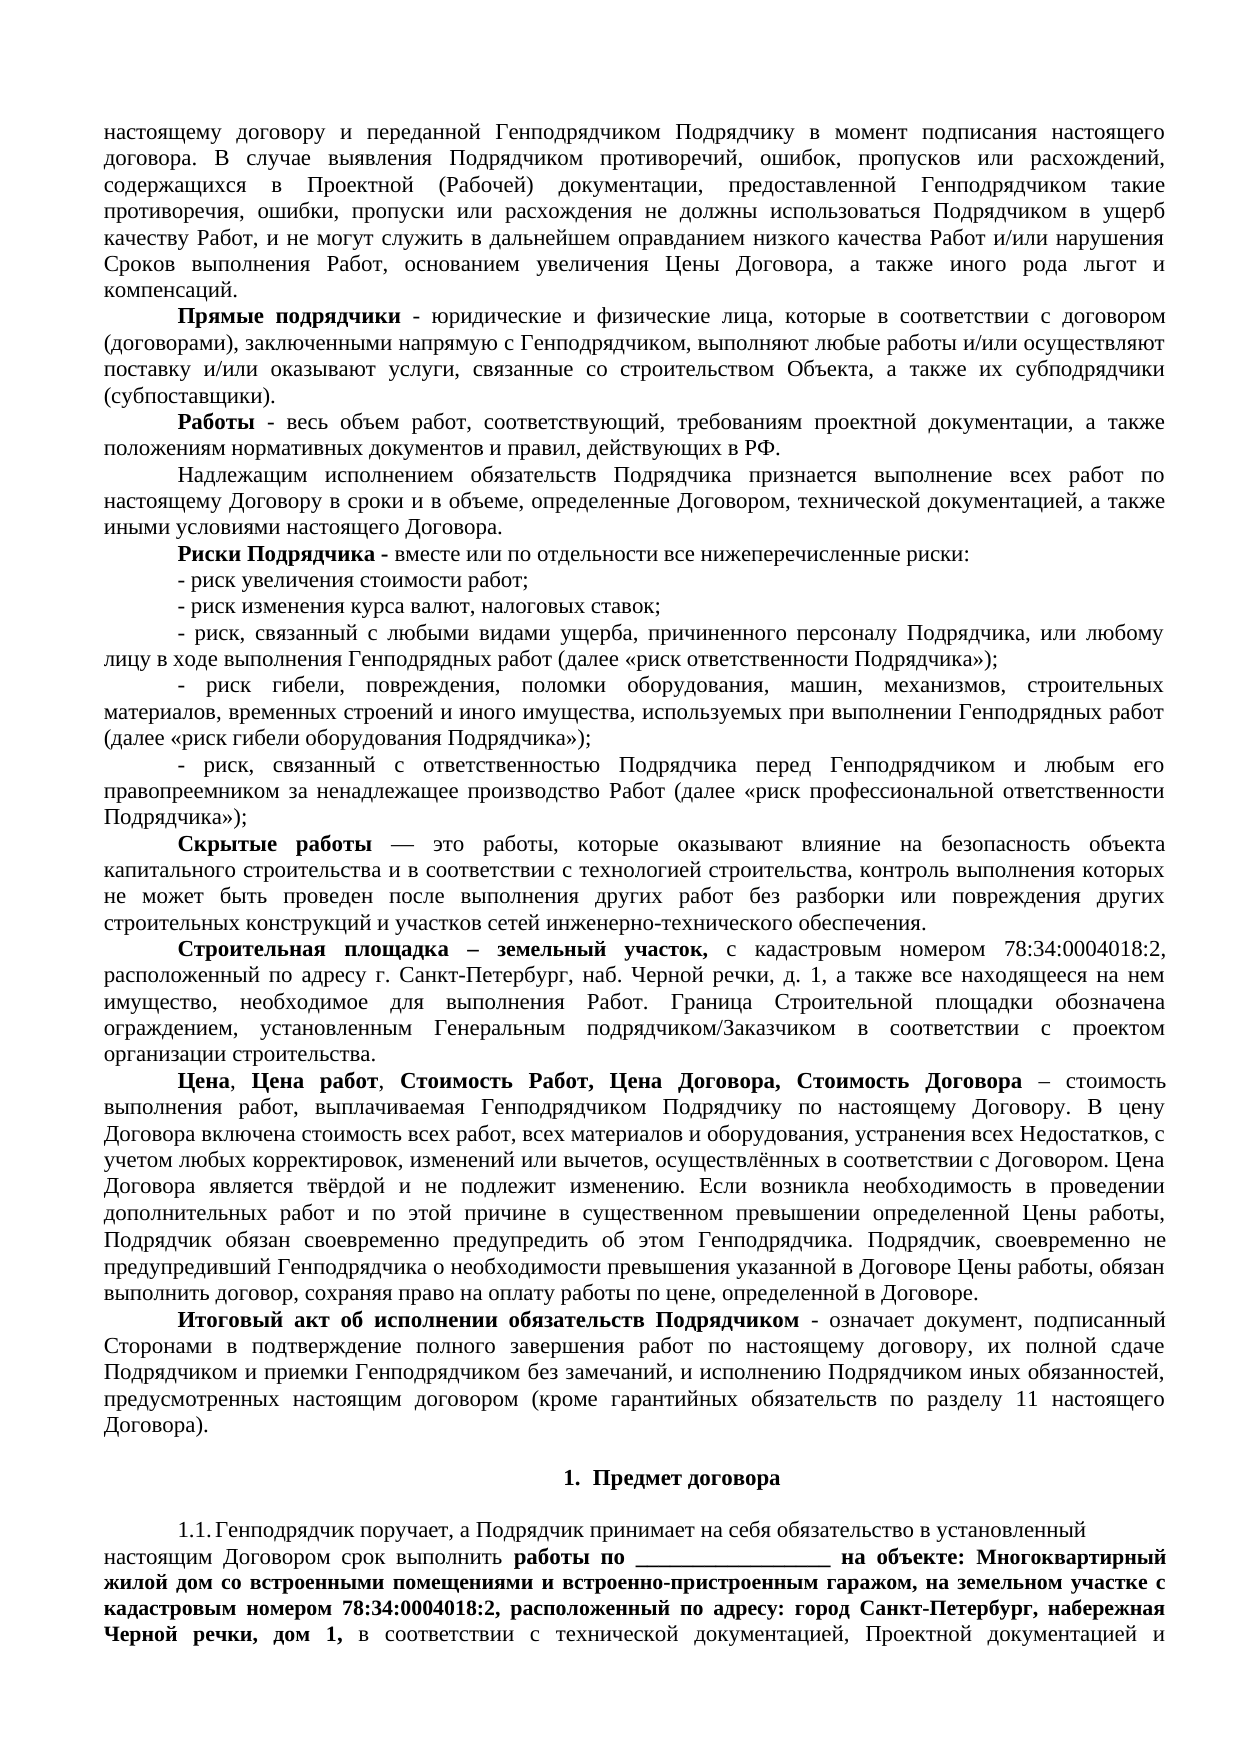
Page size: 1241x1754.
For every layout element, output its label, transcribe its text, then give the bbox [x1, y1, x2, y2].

text - риск изменения курса валют, налоговых ставок; [103, 592, 1166, 619]
text Надлежащим исполнением обязательств Подрядчика признается выполнение всех работ по настоящему Договору в сроки и в объеме, определенные Договором, технической документацией, а также иными условиями настоящего Договора. [103, 461, 1167, 540]
text Скрытые работы — это работы, которые оказывают влияние на безопасность объекта капитального строительства и в соответствии с технологией строительства, контроль выполнения которых не может быть проведен после выполнения других работ без разборки или повреждения других строительных конструкций и участков сетей инженерно-технического обеспечения. [103, 830, 1167, 935]
text Риски Подрядчика - вместе или по отдельности все нижеперечисленные риски: [103, 540, 1164, 566]
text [103, 1543, 1167, 1646]
text Строительная площадка – земельный участок, с кадастровым номером 78:34:0004018:2, расположенный по адресу г. Санкт-Петербург, наб. Черной речки, д. 1, а также все находящееся на нем имущество, необходимое для выполнения Работ. Граница Строительной площадки обозначена ограждением, установленным Генеральным подрядчиком/Заказчиком в соответствии с проектом организации строительства. [103, 935, 1167, 1067]
text - риск, связанный с любыми видами ущерба, причиненного персоналу Подрядчика, или любому лицу в ходе выполнения Генподрядных работ (далее «риск ответственности Подрядчика»); [103, 619, 1166, 672]
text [103, 118, 1167, 303]
text Итоговый акт об исполнении обязательств Подрядчиком - означает документ, подписанный Сторонами в подтверждение полного завершения работ по настоящему договору, их полной сдаче Подрядчиком и приемки Генподрядчиком без замечаний, и исполнению Подрядчиком иных обязанностей, предусмотренных настоящим договором (кроме гарантийных обязательств по разделу 11 настоящего Договора). [103, 1306, 1167, 1437]
text - риск увеличения стоимости работ; [103, 566, 1166, 592]
text - риск, связанный с ответственностью Подрядчика перед Генподрядчиком и любым его правопреемником за ненадлежащее производство Работ (далее «риск профессиональной ответственности Подрядчика»); [103, 751, 1167, 830]
text Прямые подрядчики - юридические и физические лица, которые в соответствии с договором (договорами), заключенными напрямую с Генподрядчиком, выполняют любые работы и/или осуществляют поставку и/или оказывают услуги, связанные со строительством Объекта, а также их субподрядчики (субпоставщики). [103, 303, 1167, 408]
text - риск гибели, повреждения, поломки оборудования, машин, механизмов, строительных материалов, временных строений и иного имущества, используемых при выполнении Генподрядных работ (далее «риск гибели оборудования Подрядчика»); [103, 672, 1166, 751]
list Генподрядчик поручает, а Подрядчик принимает на себя обязательство в установленный [177, 1517, 1167, 1543]
list Предмет договора [103, 1464, 1167, 1490]
text Работы - весь объем работ, соответствующий, требованиям проектной документации, а также положениям нормативных документов и правил, действующих в РФ. [103, 408, 1167, 461]
text Цена, Цена работ, Стоимость Работ, Цена Договора, Стоимость Договора – стоимость выполнения работ, выплачиваемая Генподрядчиком Подрядчику по настоящему Договору. В цену Договора включена стоимость всех работ, всех материалов и оборудования, устранения всех Недостатков, с учетом любых корректировок, изменений или вычетов, осуществлённых в соответствии с Договором. Цена Договора является твёрдой и не подлежит изменению. Если возникла необходимость в проведении дополнительных работ и по этой причине в существенном превышении определенной Цены работы, Подрядчик обязан своевременно предупредить об этом Генподрядчика. Подрядчик, своевременно не предупредивший Генподрядчика о необходимости превышения указанной в Договоре Цены работы, обязан выполнить договор, сохраняя право на оплату работы по цене, определенной в Договоре. [103, 1067, 1167, 1306]
